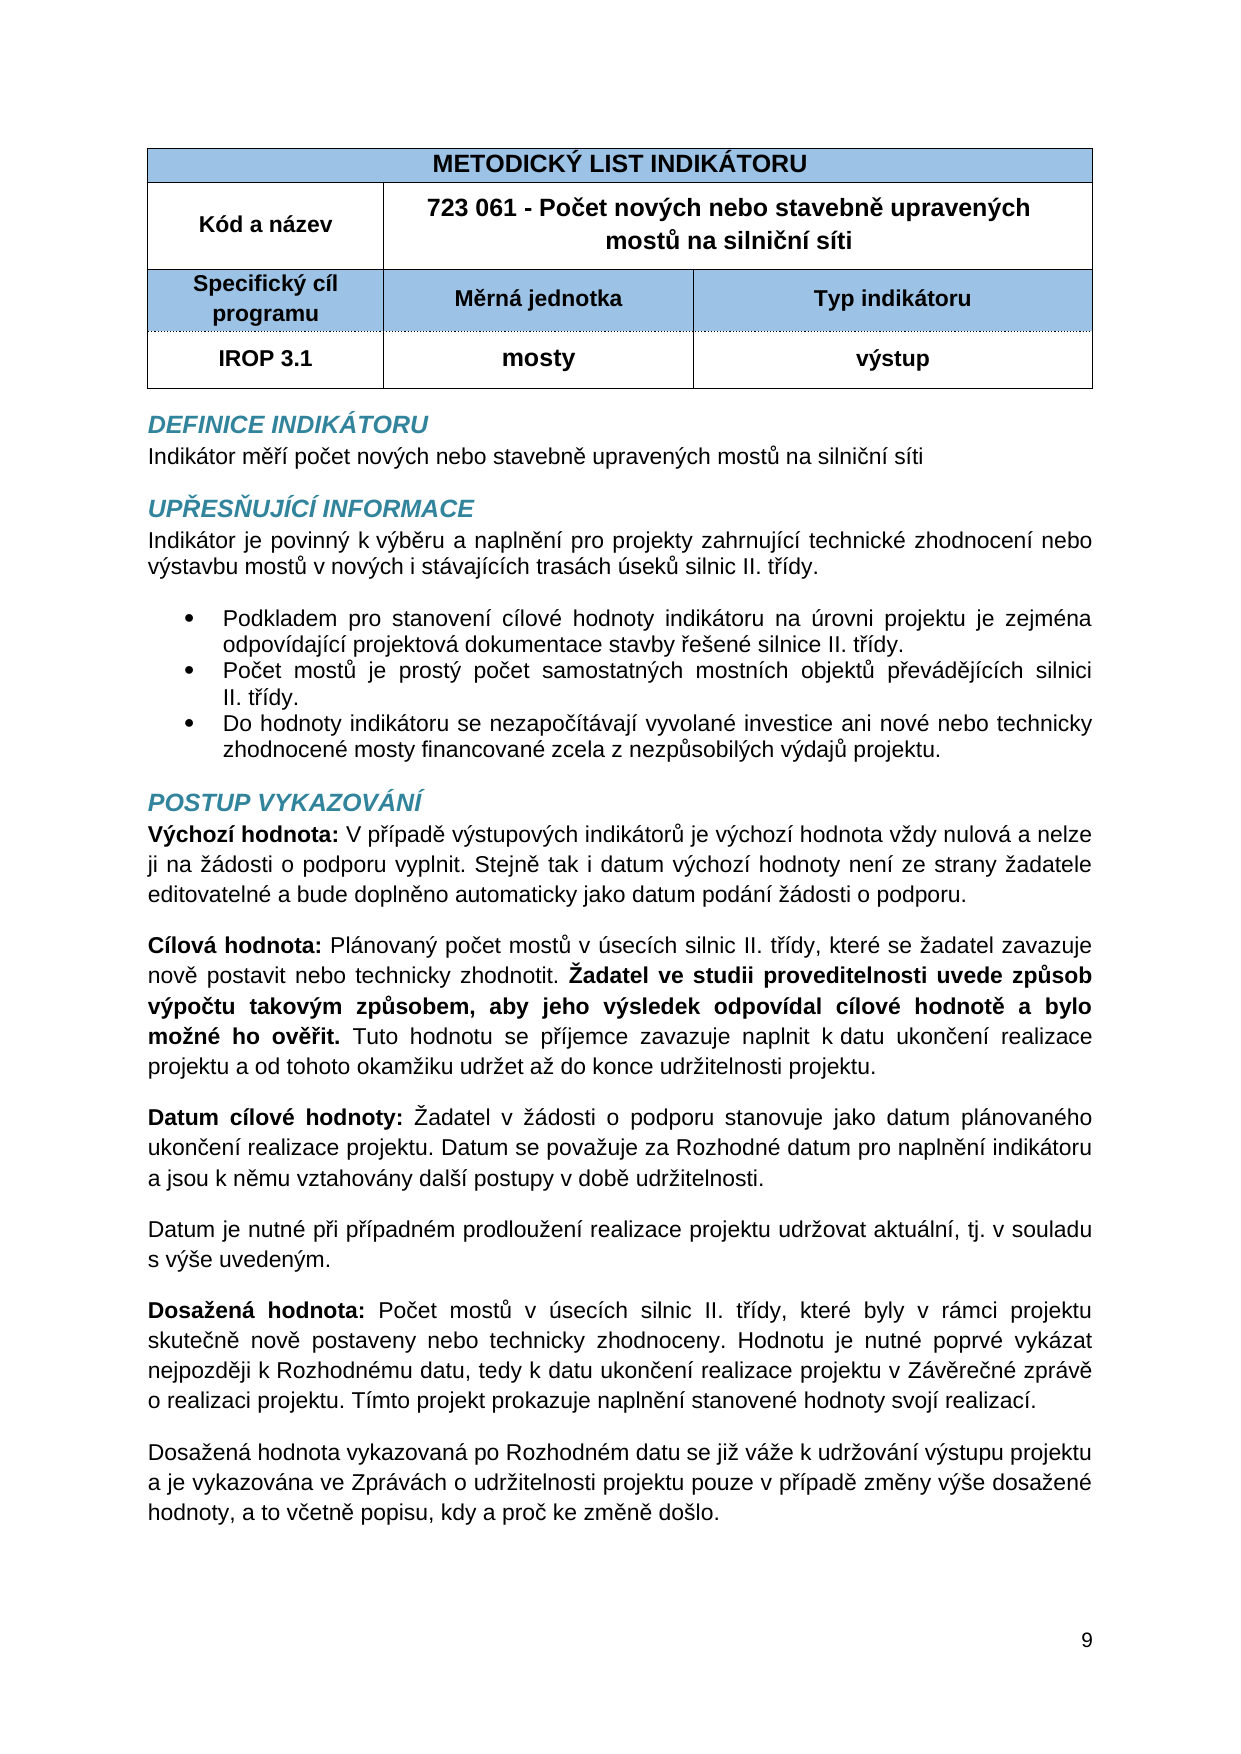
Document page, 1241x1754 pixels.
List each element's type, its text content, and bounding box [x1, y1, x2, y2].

text Datum je nutné při případném prodloužení realizace projektu udržovat aktuální, tj. v souladu s výše uvedeným. [148, 1216, 1093, 1272]
text Výchozí hodnota: V případě výstupových indikátorů je výchozí hodnota vždy nulová a nelze ji na žádosti o podporu vyplnit. Stejně tak i datum výchozí hodnoty není ze strany žadatele editovatelné a bude doplněno automaticky jako datum podání žádosti o podporu. [148, 821, 1093, 907]
table_cell Kód a název [148, 183, 383, 269]
text Dosažená hodnota vykazovaná po Rozhodném datu se již váže k udržování výstupu projektu a je vykazována ve Zprávách o udržitelnosti projektu pouze v případě změny výše dosažené hodnoty, a to včetně popisu, kdy a proč ke změně došlo. [148, 1438, 1093, 1525]
text Definice indikátoru [148, 410, 1075, 438]
list Podkladem pro stanovení cílové hodnoty indikátoru na úrovni projektu je zejména odpovídající projektová dokumentace stavby řešené silnice II. třídy. [185, 604, 1093, 657]
table_cell IROP 3.1 [148, 331, 383, 388]
text Upřesňující informace [148, 494, 1075, 523]
text postup vykazování [148, 788, 1093, 816]
table_cell mosty [384, 331, 693, 388]
table_cell Typ indikátoru [694, 270, 1092, 331]
table_cell Specifický cíl programu [148, 270, 383, 331]
table_cell Měrná jednotka [384, 270, 693, 331]
list Do hodnoty indikátoru se nezapočítávají vyvolané investice ani nové nebo technicky zhodnocené mosty financované zcela z nezpůsobilých výdajů projektu. [185, 710, 1093, 763]
text Cílová hodnota: Plánovaný počet mostů v úsecích silnic II. třídy, které se žadatel zavazuje nově postavit nebo technicky zhodnotit. Žadatel ve studii proveditelnosti uvede způsob výpočtu takovým způsobem, aby jeho výsledek odpovídal cílové hodnotě a bylo možné ho ověřit. Tuto hodnotu se příjemce zavazuje naplnit k datu ukončení realizace projektu a od tohoto okamžiku udržet až do konce udržitelnosti projektu. [148, 932, 1093, 1079]
text Indikátor měří počet nových nebo stavebně upravených mostů na silniční síti [148, 443, 1093, 469]
list Počet mostů je prostý počet samostatných mostních objektů převádějících silnici II. třídy. [185, 657, 1093, 710]
table_header METODICKÝ LIST INDIKÁTORU [148, 149, 1092, 182]
text Indikátor je povinný k výběru a naplnění pro projekty zahrnující technické zhodnocení nebo výstavbu mostů v nových i stávajících trasách úseků silnic II. třídy. [148, 527, 1093, 579]
text Datum cílové hodnoty: Žadatel v žádosti o podporu stanovuje jako datum plánovaného ukončení realizace projektu. Datum se považuje za Rozhodné datum pro naplnění indikátoru a jsou k němu vztahovány další postupy v době udržitelnosti. [148, 1104, 1093, 1191]
table_cell 723 061 - Počet nových nebo stavebně upravených mostů na silniční síti [384, 183, 1092, 269]
text Dosažená hodnota: Počet mostů v úsecích silnic II. třídy, které byly v rámci projektu skutečně nově postaveny nebo technicky zhodnoceny. Hodnotu je nutné poprvé vykázat nejpozději k Rozhodnému datu, tedy k datu ukončení realizace projektu v Závěrečné zprávě o realizaci projektu. Tímto projekt prokazuje naplnění stanovené hodnoty svojí realizací. [148, 1297, 1093, 1414]
table_cell výstup [694, 331, 1092, 388]
